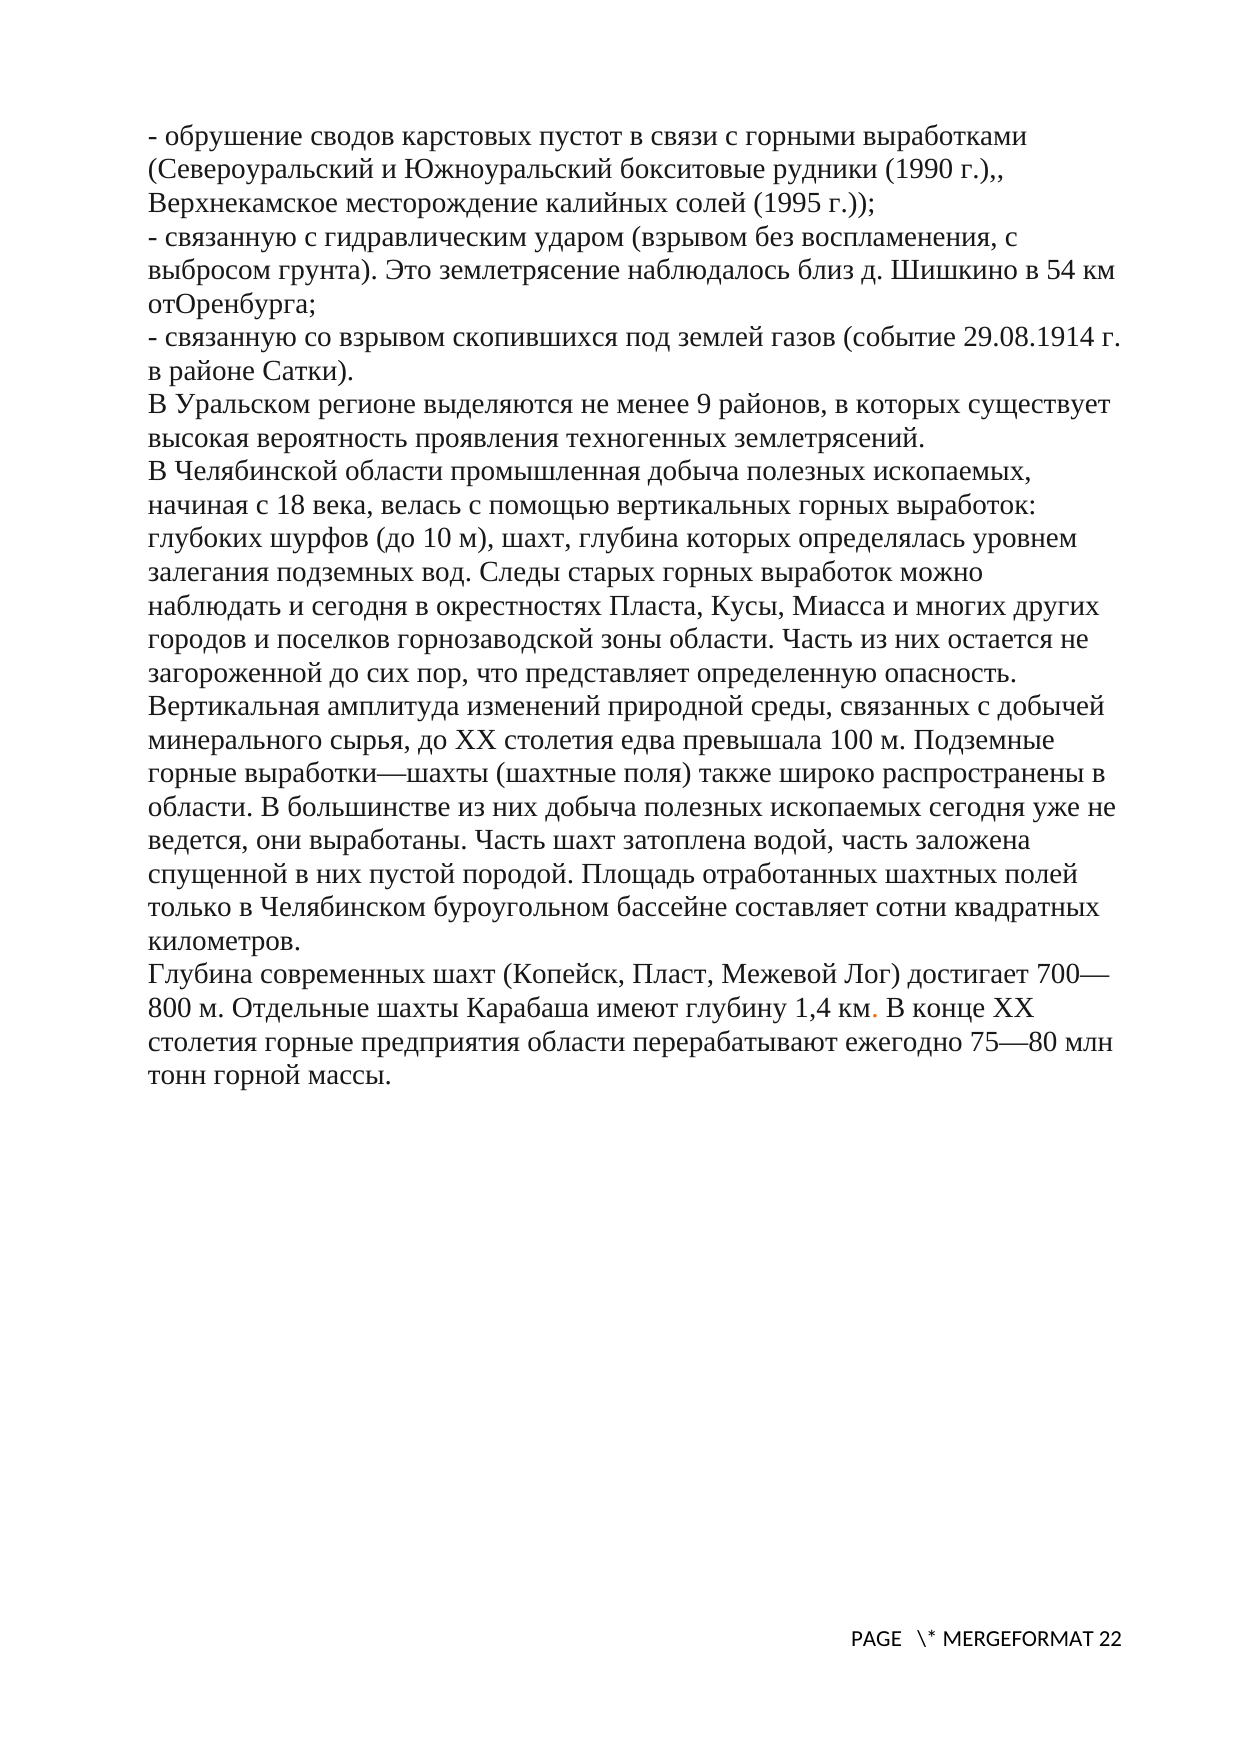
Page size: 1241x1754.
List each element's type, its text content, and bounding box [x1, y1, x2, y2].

text - обрушение сводов карстовых пустот в связи с горными выработками (Североуральский и Южноуральский бокситовые рудники (1990 г.),, Верхнекамское месторождение калийных солей (1995 г.)); - связанную с гидравлическим ударом (взрывом без воспламенения, с выбросом грунта). Это землетрясение наблюдалось близ д. Шишкино в 54 км отОренбурга; - связанную со взрывом скопившихся под землей газов (событие 29.08.1914 г. в районе Сатки). [148, 118, 1122, 386]
text В Уральском регионе выделяются не менее 9 районов, в которых существует высокая вероятность проявления техногенных землетрясений. [148, 386, 1122, 453]
text В Челябинской области промышленная добыча полезных ископаемых, начиная с 18 века, велась с помощью вертикальных горных выработок: глубоких шурфов (до 10 м), шахт, глубина которых определялась уровнем залегания подземных вод. Следы старых горных выработок можно наблюдать и сегодня в окрестностях Пласта, Кусы, Миасса и многих других городов и поселков горнозаводской зоны области. Часть из них остается не загороженной до сих пор, что представляет определенную опасность. Вертикальная амплитуда изменений природной среды, связанных с добычей минерального сырья, до XX столетия едва превышала 100 м. Подземные горные выработки—шахты (шахтные поля) также широко распространены в области. В большинстве из них добыча полезных ископаемых сегодня уже не ведется, они выработаны. Часть шахт затоплена водой, часть заложена спущенной в них пустой породой. Площадь отработанных шахтных полей только в Челябинском буроугольном бассейне составляет сотни квадратных километров. Глубина современных шахт (Копейск, Пласт, Межевой Лог) достигает 700—800 м. Отдельные шахты Карабаша имеют глубину 1,4 км. В конце XX столетия горные предприятия области перерабатывают ежегодно 75—80 млн тонн горной массы. [148, 453, 1122, 1091]
